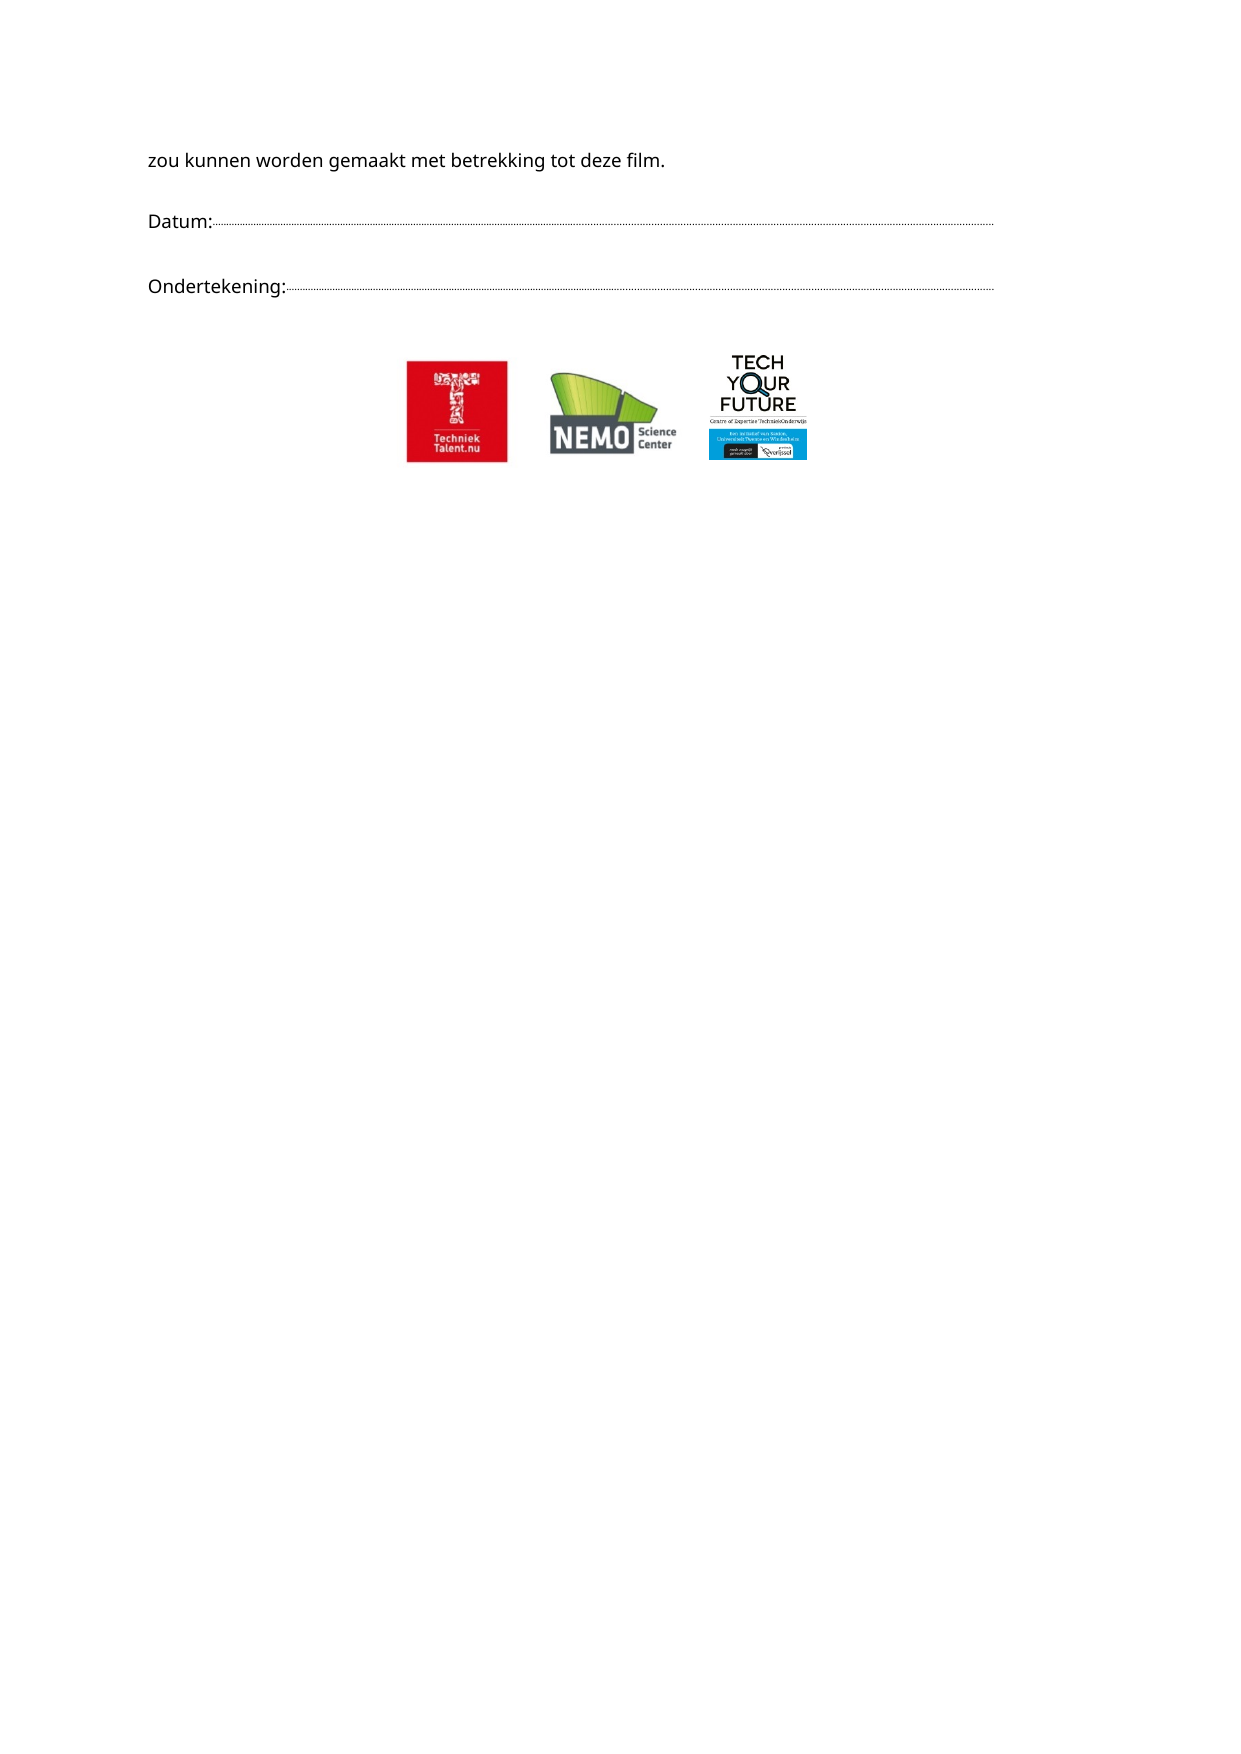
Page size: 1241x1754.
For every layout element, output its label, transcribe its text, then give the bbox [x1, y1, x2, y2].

text Ondertekening: [148, 273, 1093, 299]
text zou kunnen worden gemaakt met betrekking tot deze film. [148, 148, 1093, 173]
picture [375, 335, 807, 488]
picture [724, 444, 793, 458]
text Datum: [148, 209, 1093, 234]
